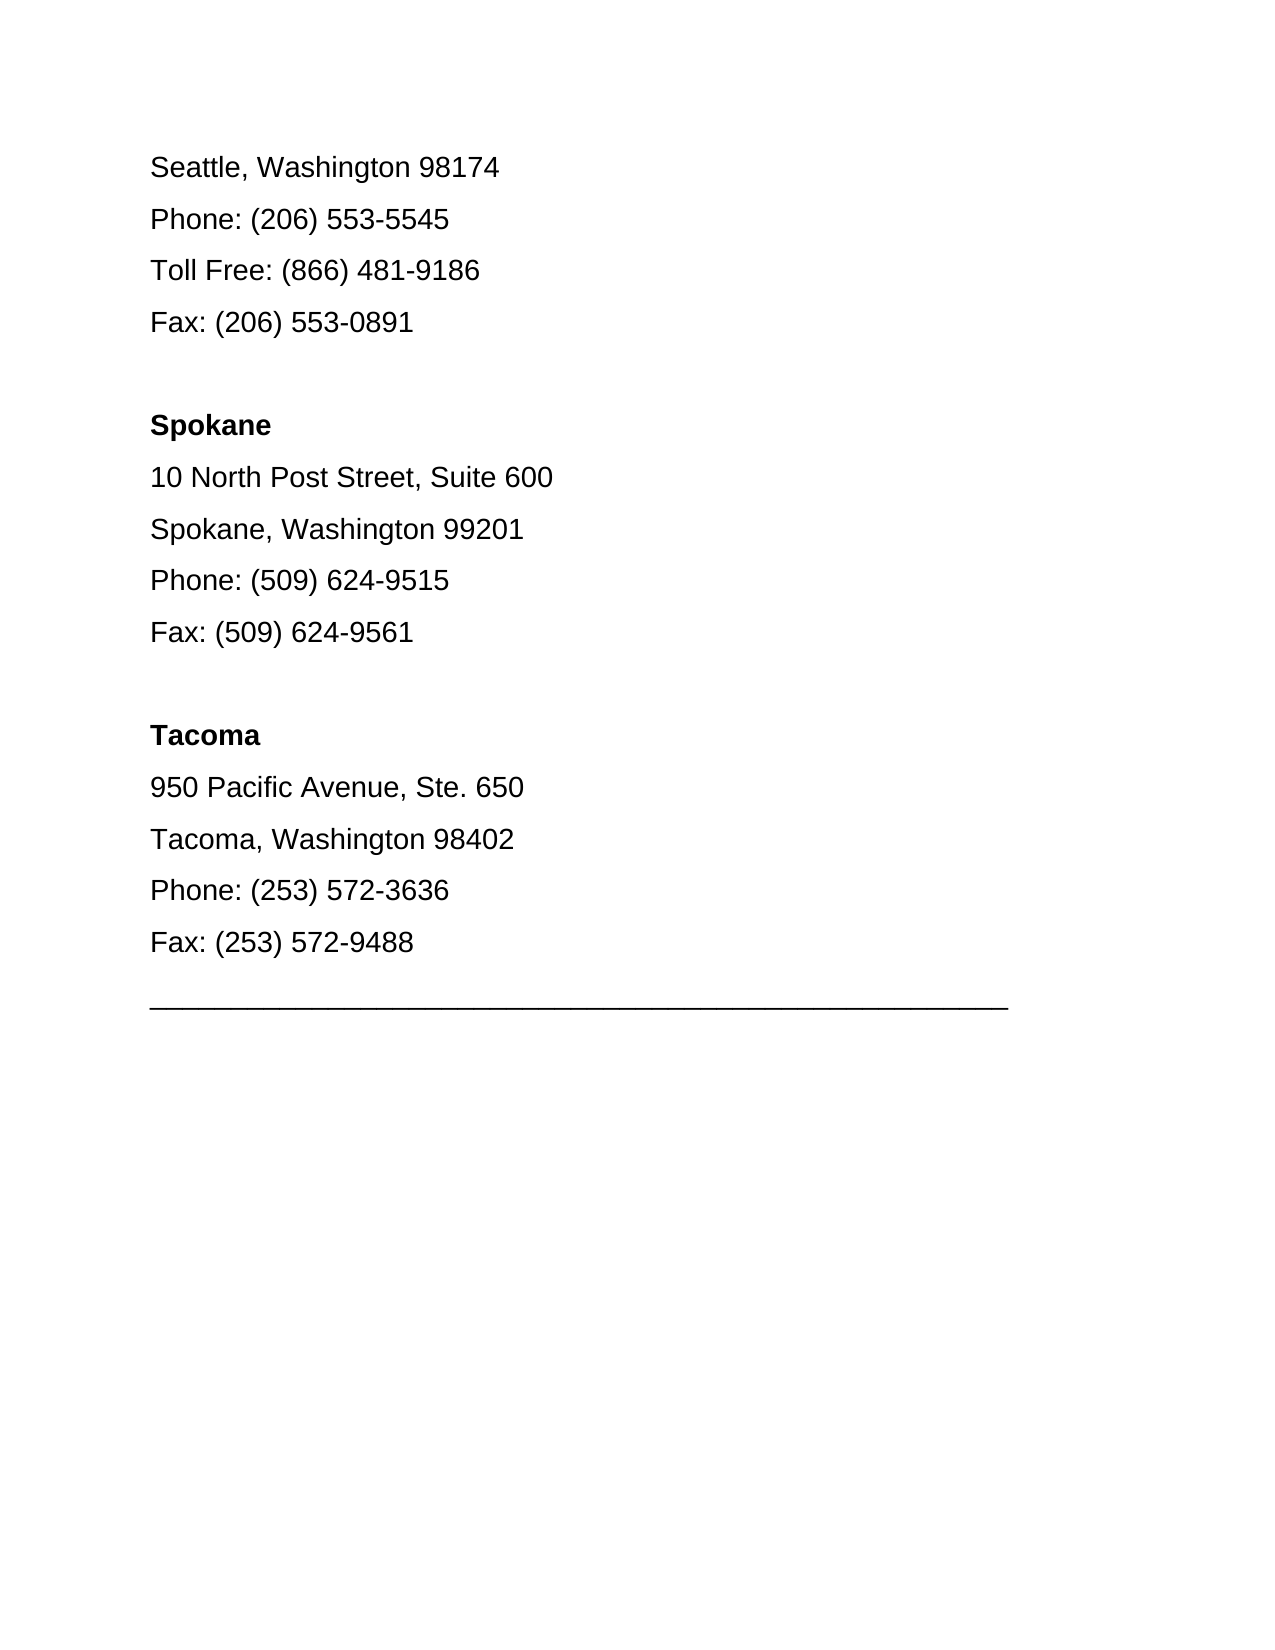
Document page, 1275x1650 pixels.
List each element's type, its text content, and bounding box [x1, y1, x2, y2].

text Phone: (509) 624-9515 [150, 563, 1125, 597]
text Phone: (206) 553-5545 [150, 202, 1125, 235]
text Fax: (206) 553-0891 [150, 305, 1125, 338]
text 950 Pacific Avenue, Ste. 650 [150, 770, 1125, 803]
text Phone: (253) 572-3636 [150, 873, 1125, 907]
text Spokane, Washington 99201 [150, 512, 1125, 545]
text Fax: (509) 624-9561 [150, 615, 1125, 648]
text Spokane [150, 408, 1125, 442]
text _____________________________________________________ [150, 977, 1125, 1010]
text Fax: (253) 572-9488 [150, 925, 1125, 958]
text Tacoma, Washington 98402 [150, 822, 1125, 855]
text Seattle, Washington 98174 [150, 150, 1125, 183]
text Toll Free: (866) 481-9186 [150, 253, 1125, 287]
text 10 North Post Street, Suite 600 [150, 460, 1125, 493]
text Tacoma [150, 718, 1125, 752]
